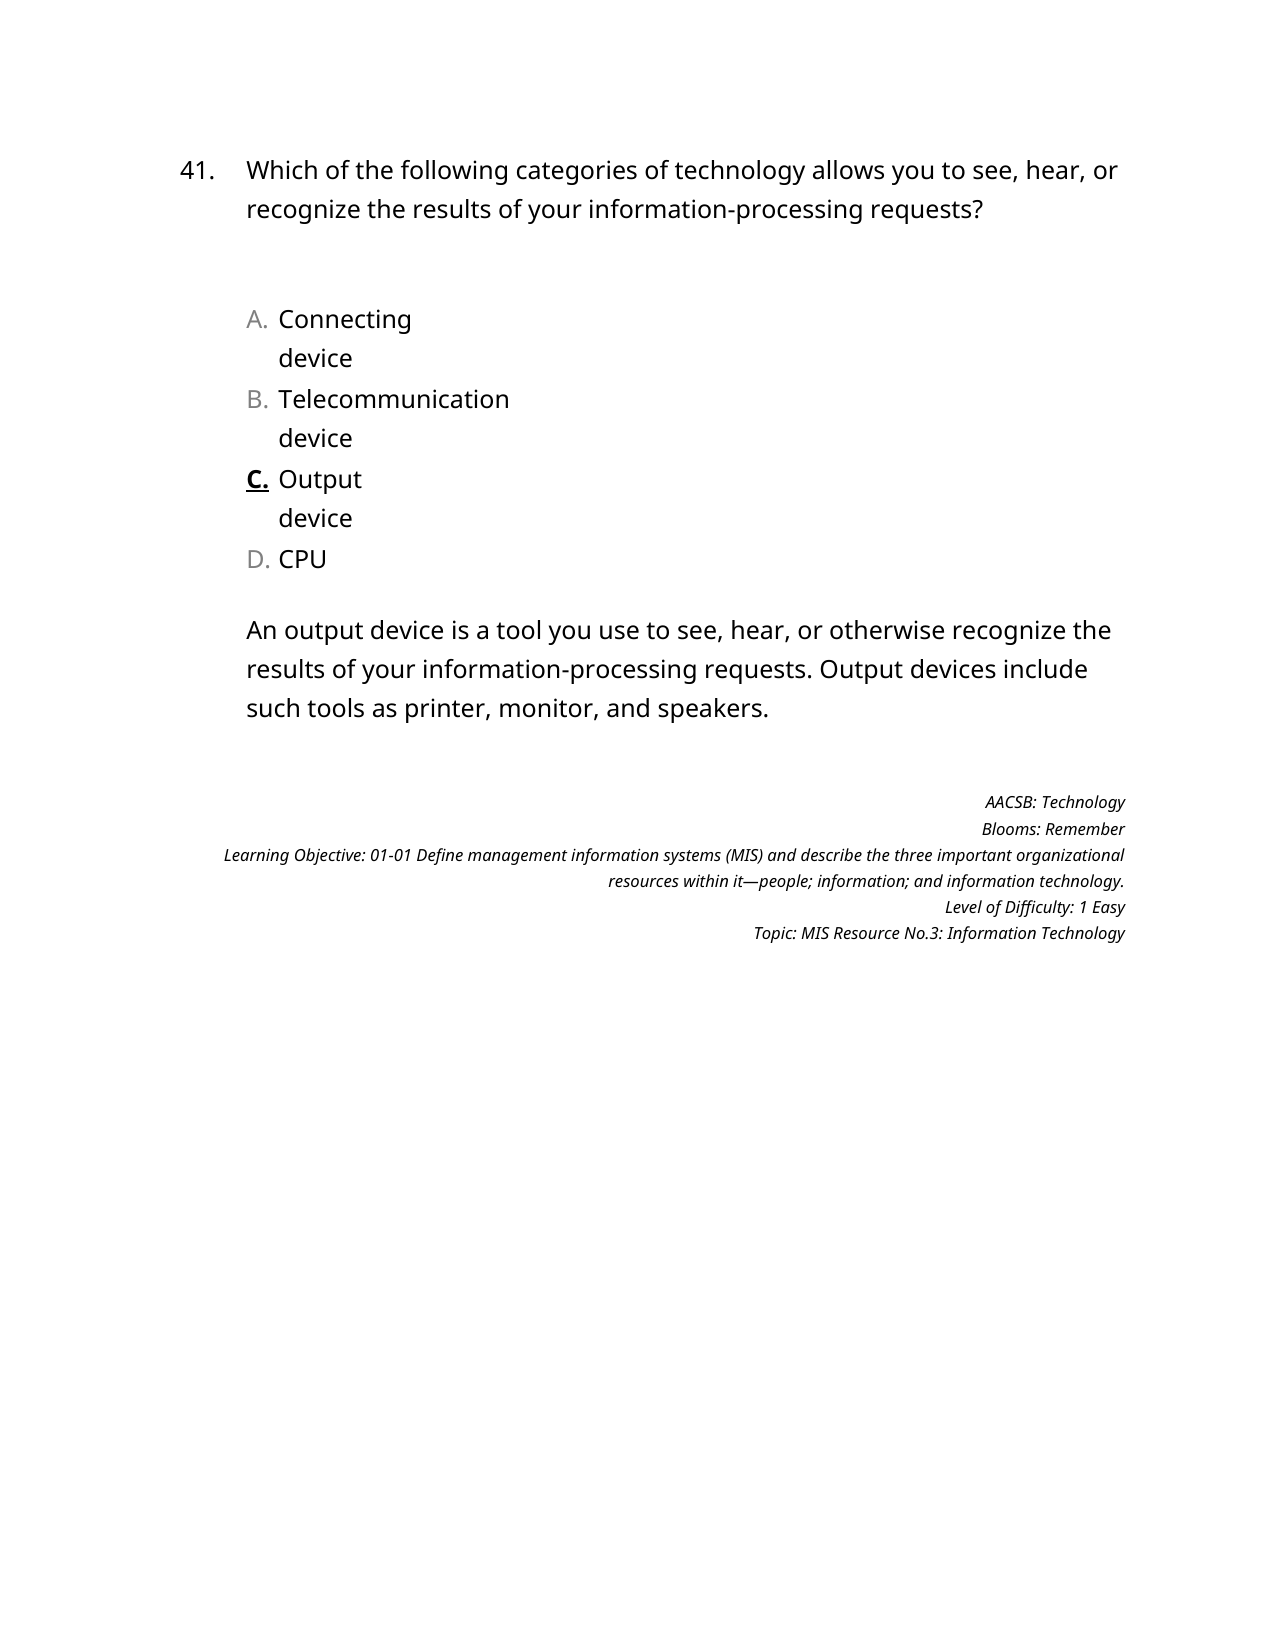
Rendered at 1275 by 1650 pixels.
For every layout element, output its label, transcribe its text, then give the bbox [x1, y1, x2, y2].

table_header Which of the following categories of technology allows you to see, hear, or recognize the results of your information-processing requests? An output device is a tool you use to see, hear, or otherwise recognize the results of your information-processing requests. Output devices include such tools as printer, monitor, and speakers. [246, 153, 1125, 762]
table_header 41. [180, 153, 246, 762]
table_header AACSB: Technology Blooms: Remember Learning Objective: 01-01 Define management information systems (MIS) and describe the three important organizational resources within it—people; information; and information technology. Level of Difficulty: 1 Easy Topic: MIS Resource No.3: Information Technology [180, 791, 1125, 980]
